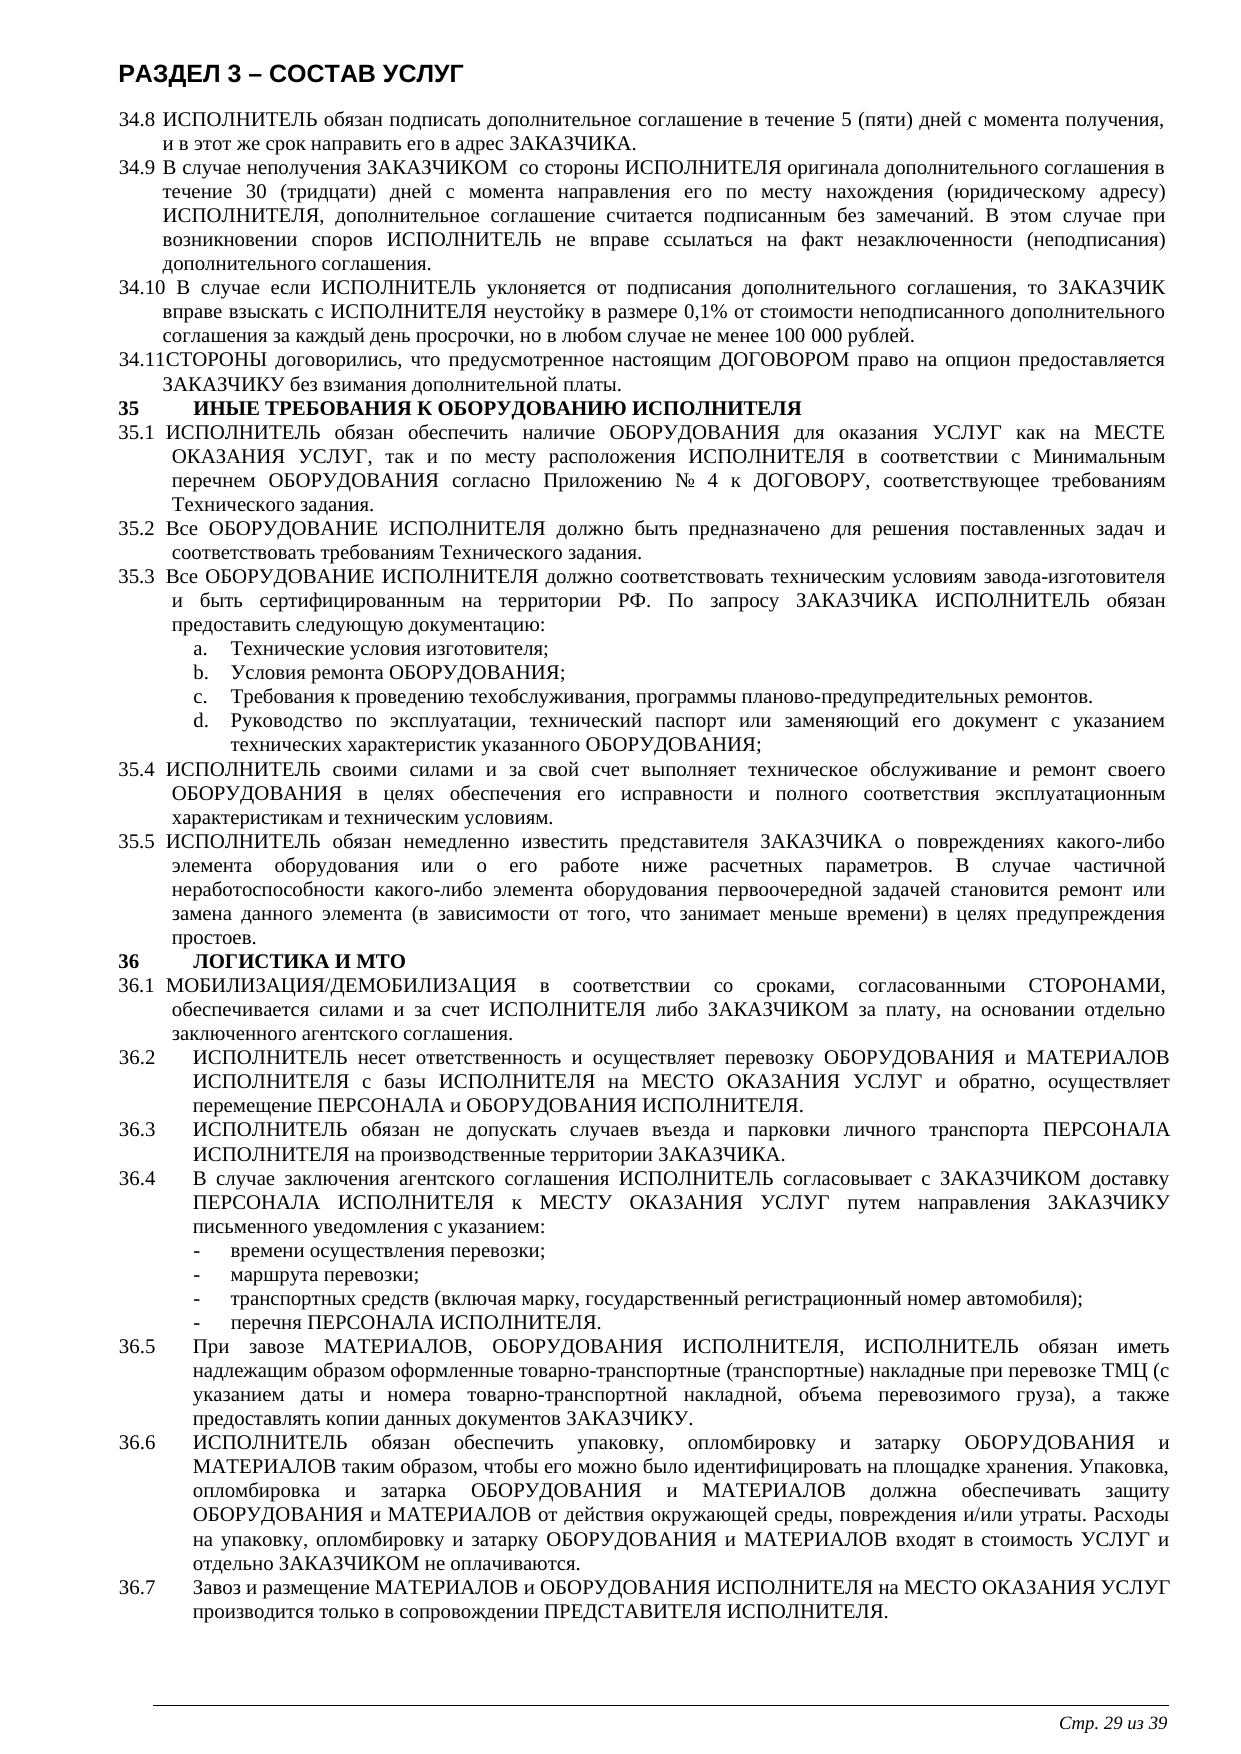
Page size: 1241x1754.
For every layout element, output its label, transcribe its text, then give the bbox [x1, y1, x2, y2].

list Условия ремонта оборудования; [193, 660, 1167, 684]
list СТОРОНЫ договорились, что предусмотренное настоящим ДОГОВОРОМ право на опцион предоставляется ЗАКАЗЧИКУ без взимания дополнительной платы. [118, 347, 1167, 396]
list При завозе МАТЕРИАЛОВ, ОБОРУДОВАНИЯ ИСПОЛНИТЕЛЯ, ИСПОЛНИТЕЛЬ обязан иметь надлежащим образом оформленные товарно-транспортные (транспортные) накладные при перевозке ТМЦ (с указанием даты и номера товарно-транспортной накладной, объема перевозимого груза), а также предоставлять копии данных документов ЗАКАЗЧИКУ. [119, 1334, 1170, 1430]
list МОБИЛИЗАЦИЯ/ДЕМОБИЛИЗАЦИЯ в соответствии со сроками, согласованными СТОРОНАМИ, обеспечивается силами и за счет ИСПОЛНИТЕЛЯ либо ЗАКАЗЧИКОМ за плату, на основании отдельно заключенного агентского соглашения. [118, 973, 1167, 1045]
list ИСПОЛНИТЕЛЬ обязан обеспечить упаковку, опломбировку и затарку ОБОРУДОВАНИЯ и МАТЕРИАЛОВ таким образом, чтобы его можно было идентифицировать на площадке хранения. Упаковка, опломбировка и затарка ОБОРУДОВАНИЯ и МАТЕРИАЛОВ должна обеспечивать защиту ОБОРУДОВАНИЯ и МАТЕРИАЛОВ от действия окружающей среды, повреждения и/или утраты. Расходы на упаковку, опломбировку и затарку ОБОРУДОВАНИЯ и МАТЕРИАЛОВ входят в стоимость УСЛУГ и отдельно ЗАКАЗЧИКОМ не оплачиваются. [119, 1430, 1170, 1574]
list ИСПОЛНИТЕЛЬ несет ответственность и осуществляет перевозку ОБОРУДОВАНИЯ и МАТЕРИАЛОВ ИСПОЛНИТЕЛЯ с базы ИСПОЛНИТЕЛЯ на МЕСТО ОКАЗАНИЯ УСЛУГ и обратно, осуществляет перемещение ПЕРСОНАЛА и ОБОРУДОВАНИЯ ИСПОЛНИТЕЛЯ. [119, 1045, 1170, 1117]
list маршрута перевозки; [193, 1262, 1141, 1286]
list ИСПОЛНИТЕЛЬ своими силами и за свой счет выполняет техническое обслуживание и ремонт своего ОБОРУДОВАНИЯ в целях обеспечения его исправности и полного соответствия эксплуатационным характеристикам и техническим условиям. [118, 756, 1167, 829]
list Все ОБОРУДОВАНИЕ ИСПОЛНИТЕЛЯ должно быть предназначено для решения поставленных задач и соответствовать требованиям Технического задания. [118, 516, 1167, 564]
list ЛОГИСТИКА И МТО [118, 949, 1167, 973]
list В случае если ИСПОЛНИТЕЛЬ уклоняется от подписания дополнительного соглашения, то ЗАКАЗЧИК вправе взыскать с ИСПОЛНИТЕЛЯ неустойку в размере 0,1% от стоимости неподписанного дополнительного соглашения за каждый день просрочки, но в любом случае не менее 100 000 рублей. [118, 275, 1167, 347]
list В случае заключения агентского соглашения ИСПОЛНИТЕЛЬ согласовывает с ЗАКАЗЧИКОМ доставку персонала ИСПОЛНИТЕЛЯ к месту оказания УСЛУГ путем направления ЗАКАЗЧИКУ письменного уведомления с указанием: [119, 1166, 1170, 1238]
list Технические условия изготовителя; [193, 636, 1167, 660]
list времени осуществления перевозки; [193, 1238, 1141, 1262]
list ИНЫЕ ТРЕБОВАНИЯ К ОБОРУДОВАНИЮ ИСПОЛНИТЕЛЯ [118, 396, 1167, 419]
list В случае неполучения ЗАКАЗЧИКОМ со стороны ИСПОЛНИТЕЛЯ оригинала дополнительного соглашения в течение 30 (тридцати) дней с момента направления его по месту нахождения (юридическому адресу) ИСПОЛНИТЕЛЯ, дополнительное соглашение считается подписанным без замечаний. В этом случае при возникновении споров ИСПОЛНИТЕЛЬ не вправе ссылаться на факт незаключенности (неподписания) дополнительного соглашения. [118, 155, 1167, 275]
list ИСПОЛНИТЕЛЬ обязан обеспечить наличие ОБОРУДОВАНИЯ для оказания УСЛУГ как на МЕСТЕ ОКАЗАНИЯ УСЛУГ, так и по месту расположения ИСПОЛНИТЕЛЯ в соответствии с Минимальным перечнем ОБОРУДОВАНИЯ согласно Приложению № 4 к ДОГОВОРУ, соответствующее требованиям Технического задания. [118, 419, 1167, 516]
list Руководство по эксплуатации, технический паспорт или заменяющий его документ с указанием технических характеристик указанного ОБОРУДОВАНИЯ; [193, 708, 1167, 756]
list ИСПОЛНИТЕЛЬ обязан немедленно известить представителя ЗАКАЗЧИКА о повреждениях какого-либо элемента оборудования или о его работе ниже расчетных параметров. В случае частичной неработоспособности какого-либо элемента оборудования первоочередной задачей становится ремонт или замена данного элемента (в зависимости от того, что занимает меньше времени) в целях предупреждения простоев. [118, 829, 1167, 949]
list транспортных средств (включая марку, государственный регистрационный номер автомобиля); [193, 1286, 1141, 1310]
list Все ОБОРУДОВАНИЕ ИСПОЛНИТЕЛЯ должно соответствовать техническим условиям завода-изготовителя и быть сертифицированным на территории РФ. По запросу ЗАКАЗЧИКА ИСПОЛНИТЕЛЬ обязан предоставить следующую документацию: [118, 564, 1167, 636]
list ИСПОЛНИТЕЛЬ обязан подписать дополнительное соглашение в течение 5 (пяти) дней с момента получения, и в этот же срок направить его в адрес ЗАКАЗЧИКА. [118, 107, 1167, 155]
list ИСПОЛНИТЕЛЬ обязан не допускать случаев въезда и парковки личного транспорта персонала ИСПОЛНИТЕЛЯ на производственные территории ЗАКАЗЧИКА. [119, 1117, 1170, 1166]
list Требования к проведению техобслуживания, программы планово-предупредительных ремонтов. [193, 684, 1167, 708]
list перечня персонала ИСПОЛНИТЕЛЯ. [193, 1310, 1140, 1334]
list Завоз и размещение МАТЕРИАЛОВ и ОБОРУДОВАНИЯ ИСПОЛНИТЕЛЯ на МЕСТО ОКАЗАНИЯ УСЛУГ производится только в сопровождении ПРЕДСТАВИТЕЛЯ ИСПОЛНИТЕЛЯ. [119, 1574, 1170, 1623]
